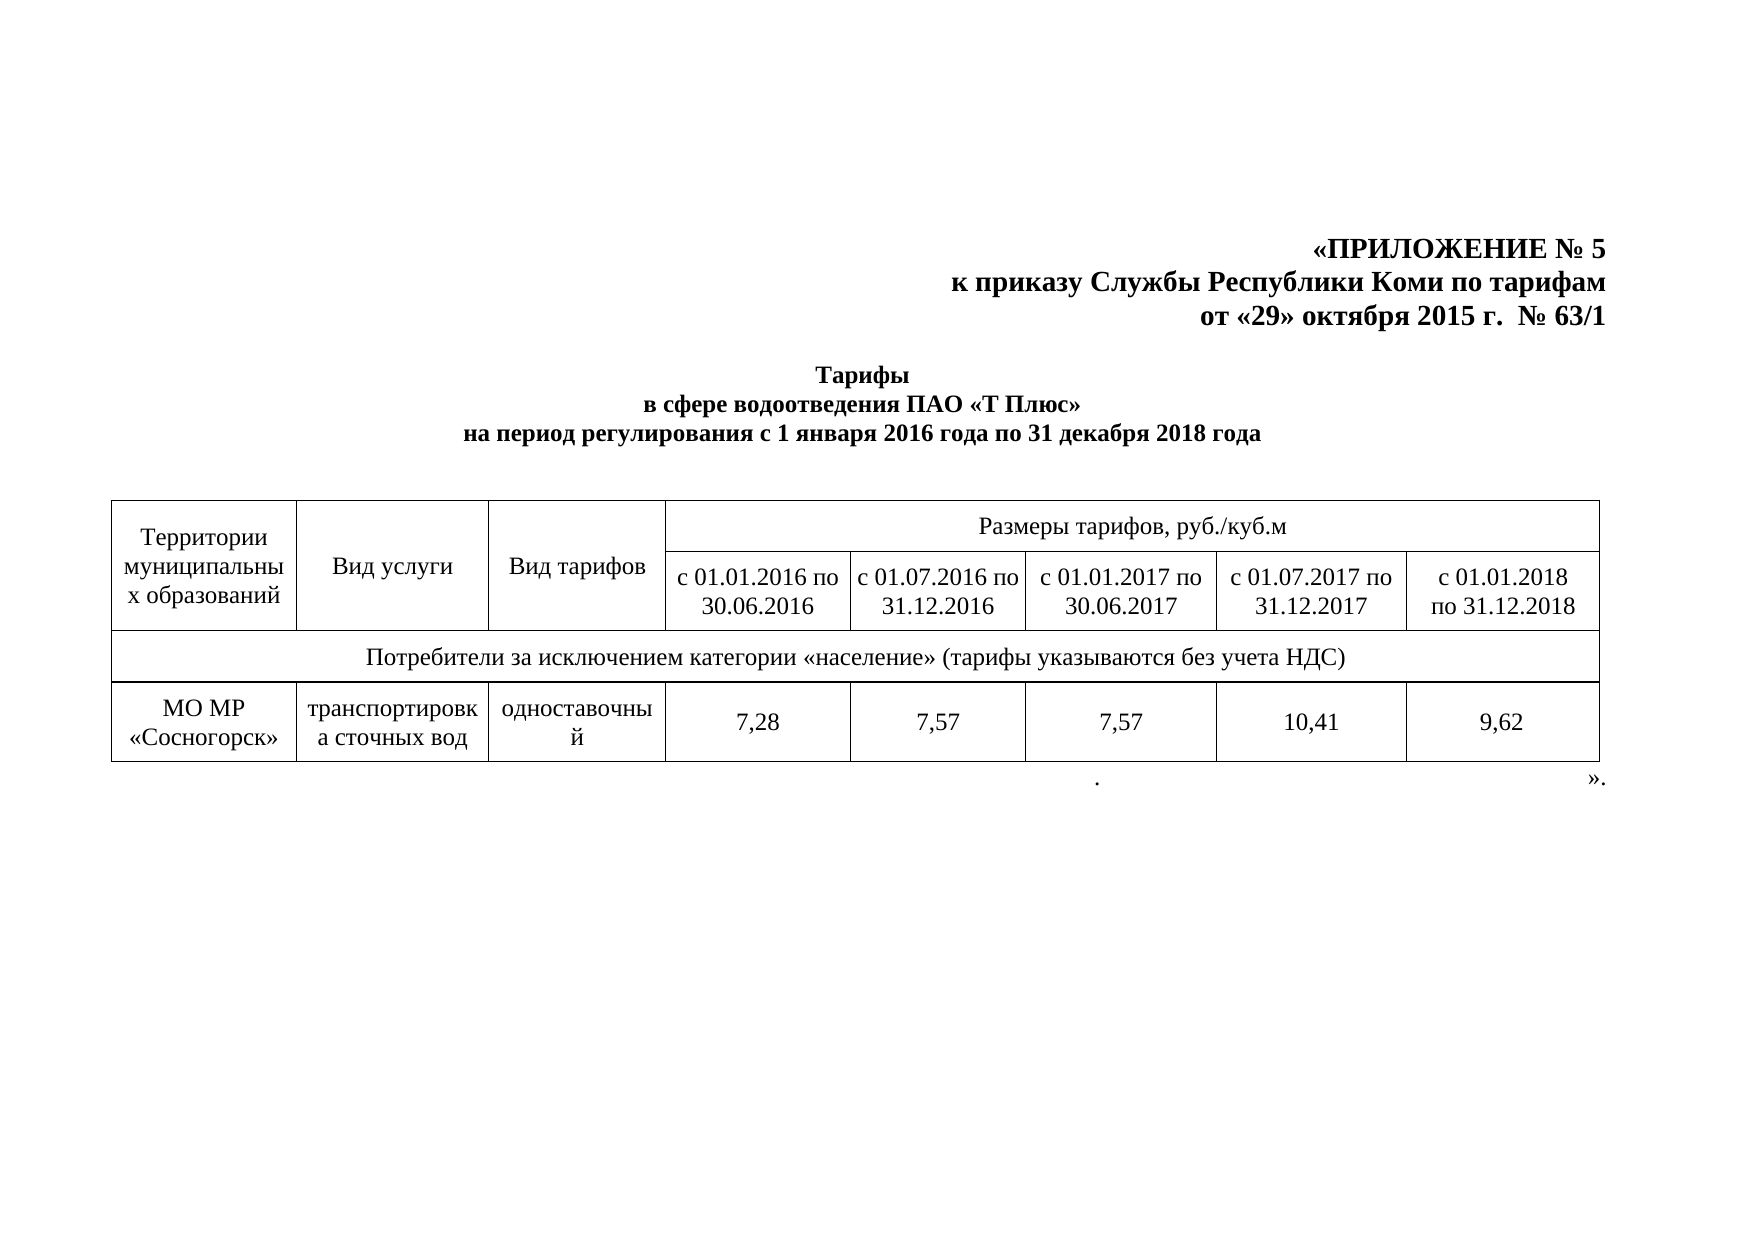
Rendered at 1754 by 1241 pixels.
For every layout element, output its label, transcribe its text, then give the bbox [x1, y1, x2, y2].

table_header Размеры тарифов, руб./куб.м [666, 501, 1599, 551]
text от «29» октября 2015 г. № 63/1 [118, 298, 1606, 332]
table_cell транспортировка сточных вод [297, 683, 488, 761]
table_cell 7,57 [1026, 683, 1216, 761]
table_cell одноставочный [489, 683, 665, 761]
table_cell 7,57 [851, 683, 1025, 761]
table_header Территории муниципальных образований [112, 501, 296, 630]
text Тарифы [118, 360, 1606, 389]
table_cell 10,41 [1217, 683, 1406, 761]
table_cell 7,28 [666, 683, 850, 761]
table_header Вид услуги [297, 501, 488, 630]
table_cell с 01.01.2018 по 31.12.2018 [1407, 552, 1599, 630]
text на период регулирования с 1 января 2016 года по 31 декабря 2018 года [118, 418, 1606, 447]
text в сфере водоотведения ПАО «Т Плюс» [118, 389, 1606, 418]
table_cell с 01.07.2016 по 31.12.2016 [851, 552, 1025, 630]
text . ». [118, 762, 1606, 791]
table_header Вид тарифов [489, 501, 665, 630]
table_cell с 01.01.2016 по 30.06.2016 [666, 552, 850, 630]
table_cell МО МР «Сосногорск» [112, 683, 296, 761]
text к приказу Службы Республики Коми по тарифам [118, 264, 1606, 298]
table_cell с 01.01.2017 по 30.06.2017 [1026, 552, 1216, 630]
table_cell 9,62 [1407, 683, 1599, 761]
table_cell с 01.07.2017 по 31.12.2017 [1217, 552, 1406, 630]
table_cell Потребители за исключением категории «население» (тарифы указываются без учета НДС) [112, 631, 1599, 681]
text «ПРИЛОЖЕНИЕ № 5 [118, 231, 1606, 264]
